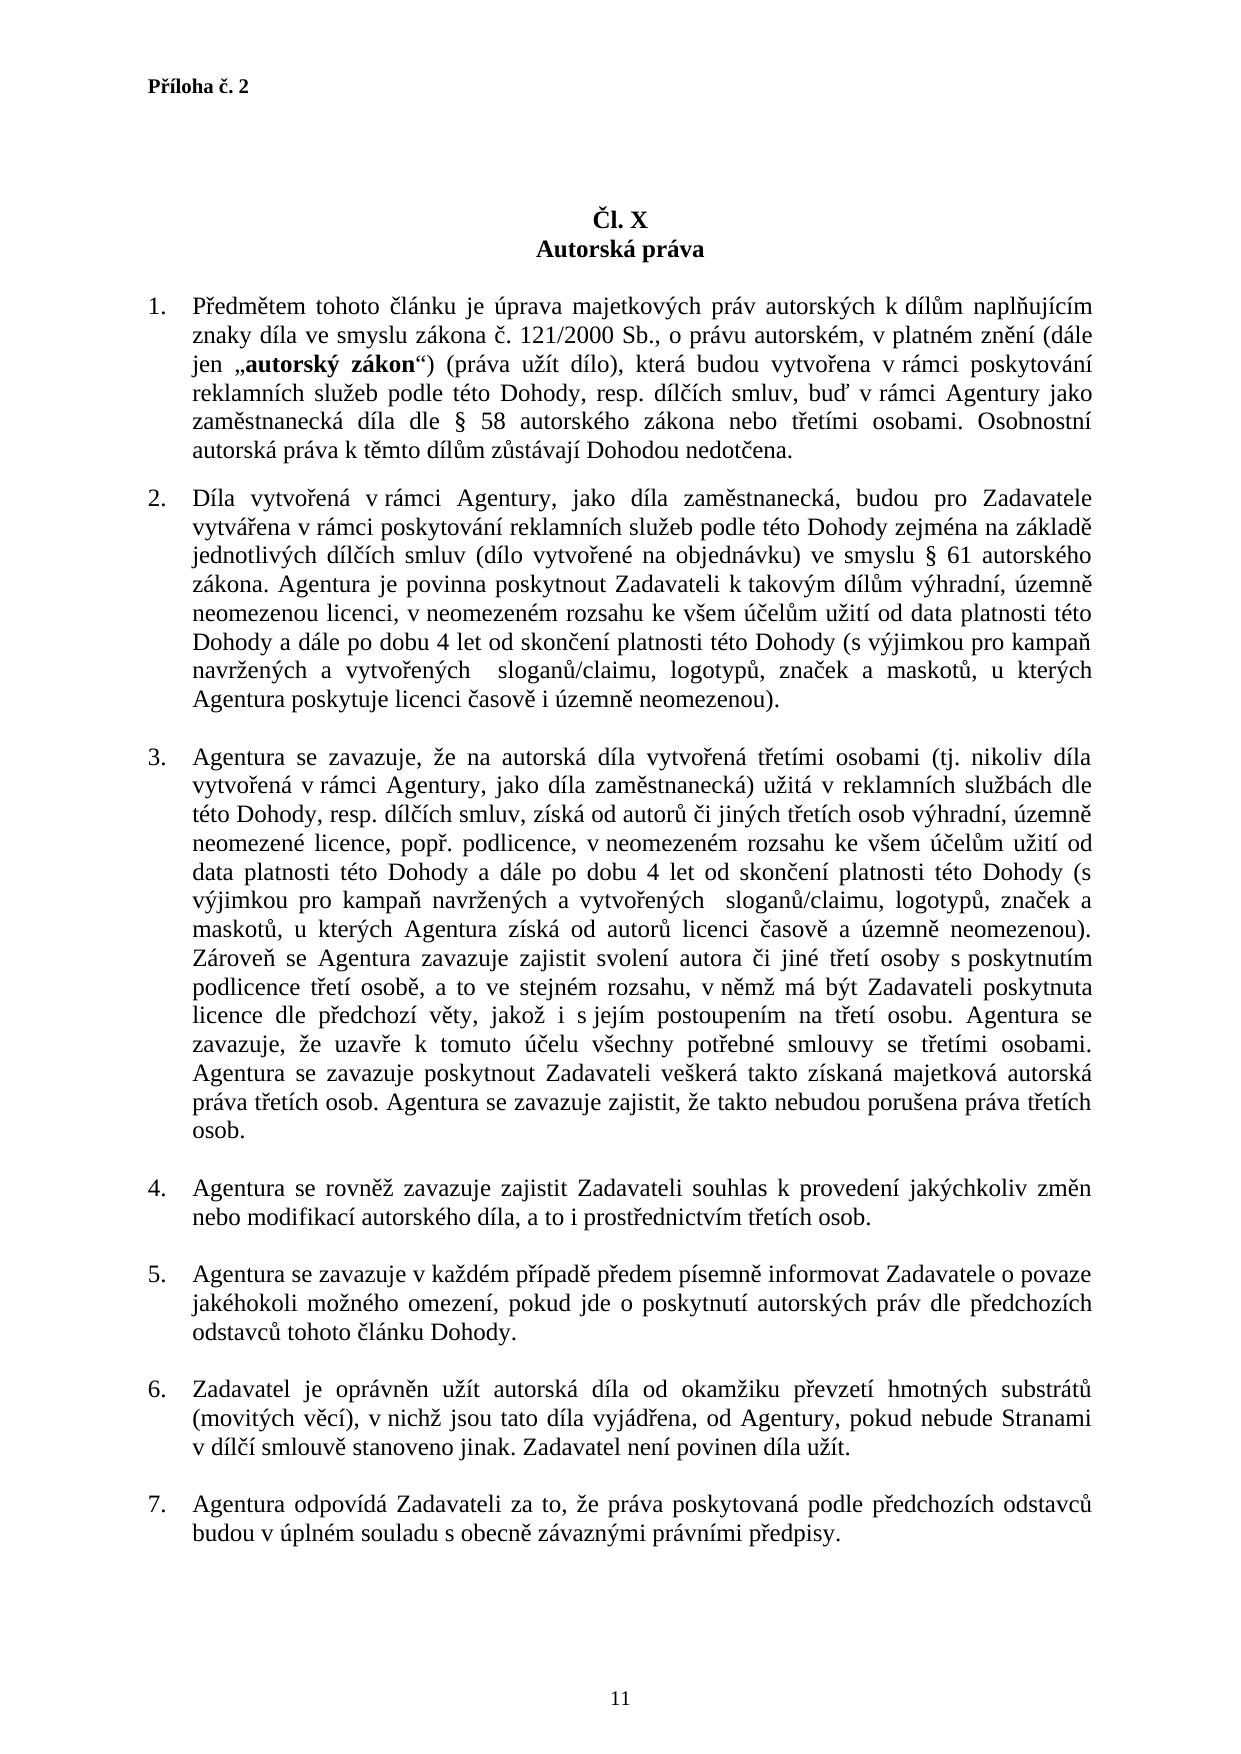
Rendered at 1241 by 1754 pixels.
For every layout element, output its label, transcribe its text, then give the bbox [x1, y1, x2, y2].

list Díla vytvořená v rámci Agentury, jako díla zaměstnanecká, budou pro Zadavatele vytvářena v rámci poskytování reklamních služeb podle této Dohody zejména na základě jednotlivých dílčích smluv (dílo vytvořené na objednávku) ve smyslu § 61 autorského zákona. Agentura je povinna poskytnout Zadavateli k takovým dílům výhradní, územně neomezenou licenci, v neomezeném rozsahu ke všem účelům užití od data platnosti této Dohody a dále po dobu 4 let od skončení platnosti této Dohody (s výjimkou pro kampaň navržených a vytvořených sloganů/claimu, logotypů, značek a maskotů, u kterých Agentura poskytuje licenci časově i územně neomezenou). [148, 483, 1093, 713]
list Předmětem tohoto článku je úprava majetkových práv autorských k dílům naplňujícím znaky díla ve smyslu zákona č. 121/2000 Sb., o právu autorském, v platném znění (dále jen „autorský zákon“) (práva užít dílo), která budou vytvořena v rámci poskytování reklamních služeb podle této Dohody, resp. dílčích smluv, buď v rámci Agentury jako zaměstnanecká díla dle § 58 autorského zákona nebo třetími osobami. Osobnostní autorská práva k těmto dílům zůstávají Dohodou nedotčena. [148, 291, 1093, 464]
list Agentura se zavazuje v každém případě předem písemně informovat Zadavatele o povaze jakéhokoli možného omezení, pokud jde o poskytnutí autorských práv dle předchozích odstavců tohoto článku Dohody. [148, 1259, 1093, 1346]
list Agentura se rovněž zavazuje zajistit Zadavateli souhlas k provedení jakýchkoliv změn nebo modifikací autorského díla, a to i prostřednictvím třetích osob. [148, 1173, 1093, 1231]
text Autorská práva [148, 234, 1093, 263]
text Čl. X [148, 205, 1093, 234]
list Agentura odpovídá Zadavateli za to, že práva poskytovaná podle předchozích odstavců budou v úplném souladu s obecně závaznými právními předpisy. [148, 1489, 1093, 1547]
list Agentura se zavazuje, že na autorská díla vytvořená třetími osobami (tj. nikoliv díla vytvořená v rámci Agentury, jako díla zaměstnanecká) užitá v reklamních službách dle této Dohody, resp. dílčích smluv, získá od autorů či jiných třetích osob výhradní, územně neomezené licence, popř. podlicence, v neomezeném rozsahu ke všem účelům užití od data platnosti této Dohody a dále po dobu 4 let od skončení platnosti této Dohody (s výjimkou pro kampaň navržených a vytvořených sloganů/claimu, logotypů, značek a maskotů, u kterých Agentura získá od autorů licenci časově a územně neomezenou). Zároveň se Agentura zavazuje zajistit svolení autora či jiné třetí osoby s poskytnutím podlicence třetí osobě, a to ve stejném rozsahu, v němž má být Zadavateli poskytnuta licence dle předchozí věty, jakož i s jejím postoupením na třetí osobu. Agentura se zavazuje, že uzavře k tomuto účelu všechny potřebné smlouvy se třetími osobami. Agentura se zavazuje poskytnout Zadavateli veškerá takto získaná majetková autorská práva třetích osob. Agentura se zavazuje zajistit, že takto nebudou porušena práva třetích osob. [148, 742, 1093, 1144]
list Zadavatel je oprávněn užít autorská díla od okamžiku převzetí hmotných substrátů (movitých věcí), v nichž jsou tato díla vyjádřena, od Agentury, pokud nebude Stranami v dílčí smlouvě stanoveno jinak. Zadavatel není povinen díla užít. [148, 1374, 1093, 1461]
